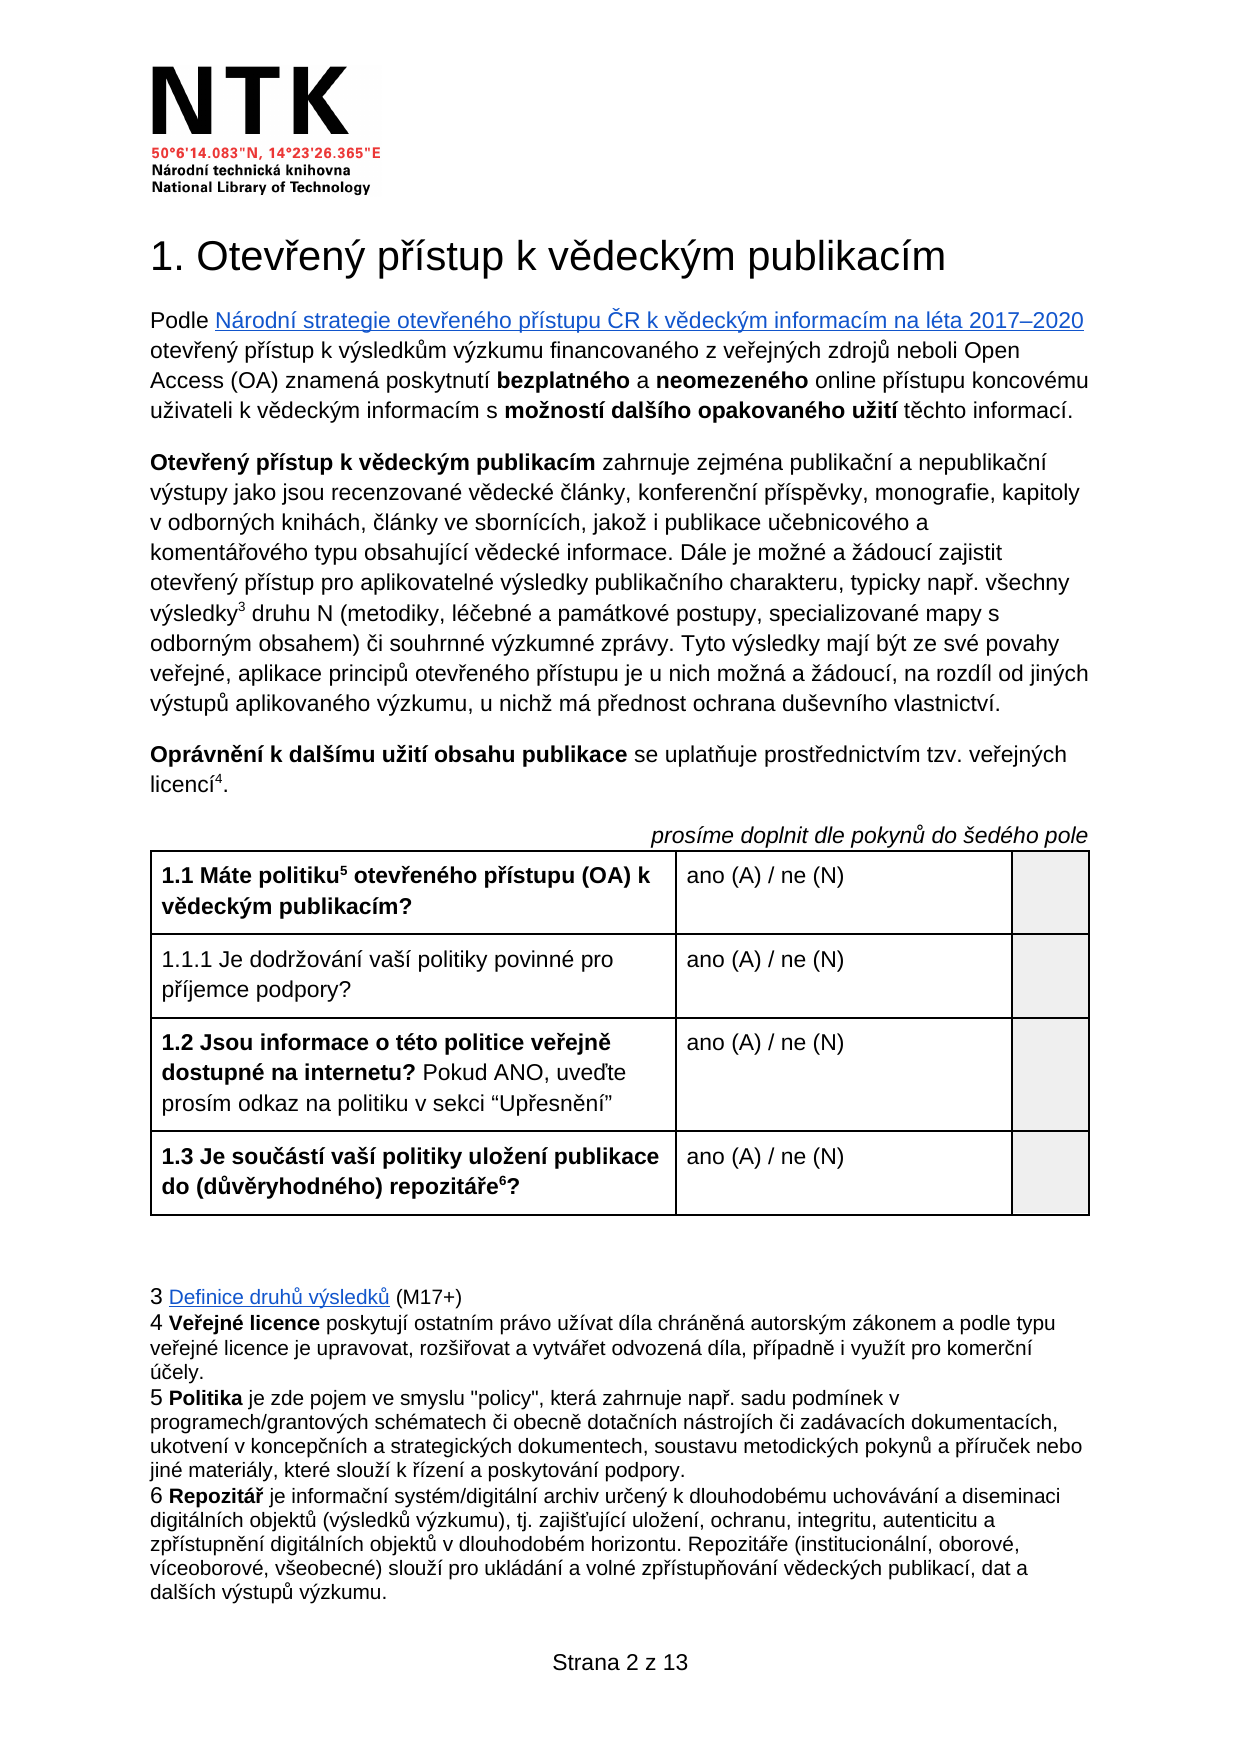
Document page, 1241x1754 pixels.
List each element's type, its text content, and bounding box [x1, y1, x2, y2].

table_cell 1.1.1 Je dodržování vaší politiky povinné pro příjemce podpory? [152, 935, 675, 1017]
table_cell [1013, 935, 1088, 1017]
text Podle Národní strategie otevřeného přístupu ČR k vědeckým informacím na léta 2017–2020 otevřený přístup k výsledkům výzkumu financovaného z veřejných zdrojů neboli Open Access (OA) znamená poskytnutí bezplatného a neomezeného online přístupu koncovému uživateli k vědeckým informacím s možností dalšího opakovaného užití těchto informací. [150, 307, 1090, 424]
table_header ano (A) / ne (N) [677, 852, 1011, 933]
table_cell [1013, 1019, 1088, 1130]
table_header [1013, 852, 1088, 933]
text prosíme doplnit dle pokynů do šedého pole [150, 822, 1090, 849]
picture [150, 65, 382, 197]
table_header 1.1 Máte politiku otevřeného přístupu (OA) k vědeckým publikacím? [152, 852, 675, 933]
text Otevřený přístup k vědeckým publikacím zahrnuje zejména publikační a nepublikační výstupy jako jsou recenzované vědecké články, konferenční příspěvky, monografie, kapitoly v odborných knihách, články ve sbornících, jakož i publikace učebnicového a komentářového typu obsahující vědecké informace. Dále je možné a žádoucí zajistit otevřený přístup pro aplikovatelné výsledky publikačního charakteru, typicky např. všechny výsledky druhu N (metodiky, léčebné a památkové postupy, specializované mapy s odborným obsahem) či souhrnné výzkumné zprávy. Tyto výsledky mají být ze své povahy veřejné, aplikace principů otevřeného přístupu je u nich možná a žádoucí, na rozdíl od jiných výstupů aplikovaného výzkumu, u nichž má přednost ochrana duševního vlastnictví. [150, 448, 1090, 716]
table_cell ano (A) / ne (N) [677, 935, 1011, 1017]
table_cell ano (A) / ne (N) [677, 1132, 1011, 1213]
table_cell ano (A) / ne (N) [677, 1019, 1011, 1130]
subtitle 1. Otevřený přístup k vědeckým publikacím [150, 231, 1090, 279]
table_cell [1013, 1132, 1088, 1213]
table_cell 1.2 Jsou informace o této politice veřejně dostupné na internetu? Pokud ANO, uveďte prosím odkaz na politiku v sekci “Upřesnění” [152, 1019, 675, 1130]
table_cell 1.3 Je součástí vaší politiky uložení publikace do (důvěryhodného) repozitáře? [152, 1132, 675, 1213]
text Oprávnění k dalšímu užití obsahu publikace se uplatňuje prostřednictvím tzv. veřejných licencí. [150, 741, 1090, 798]
